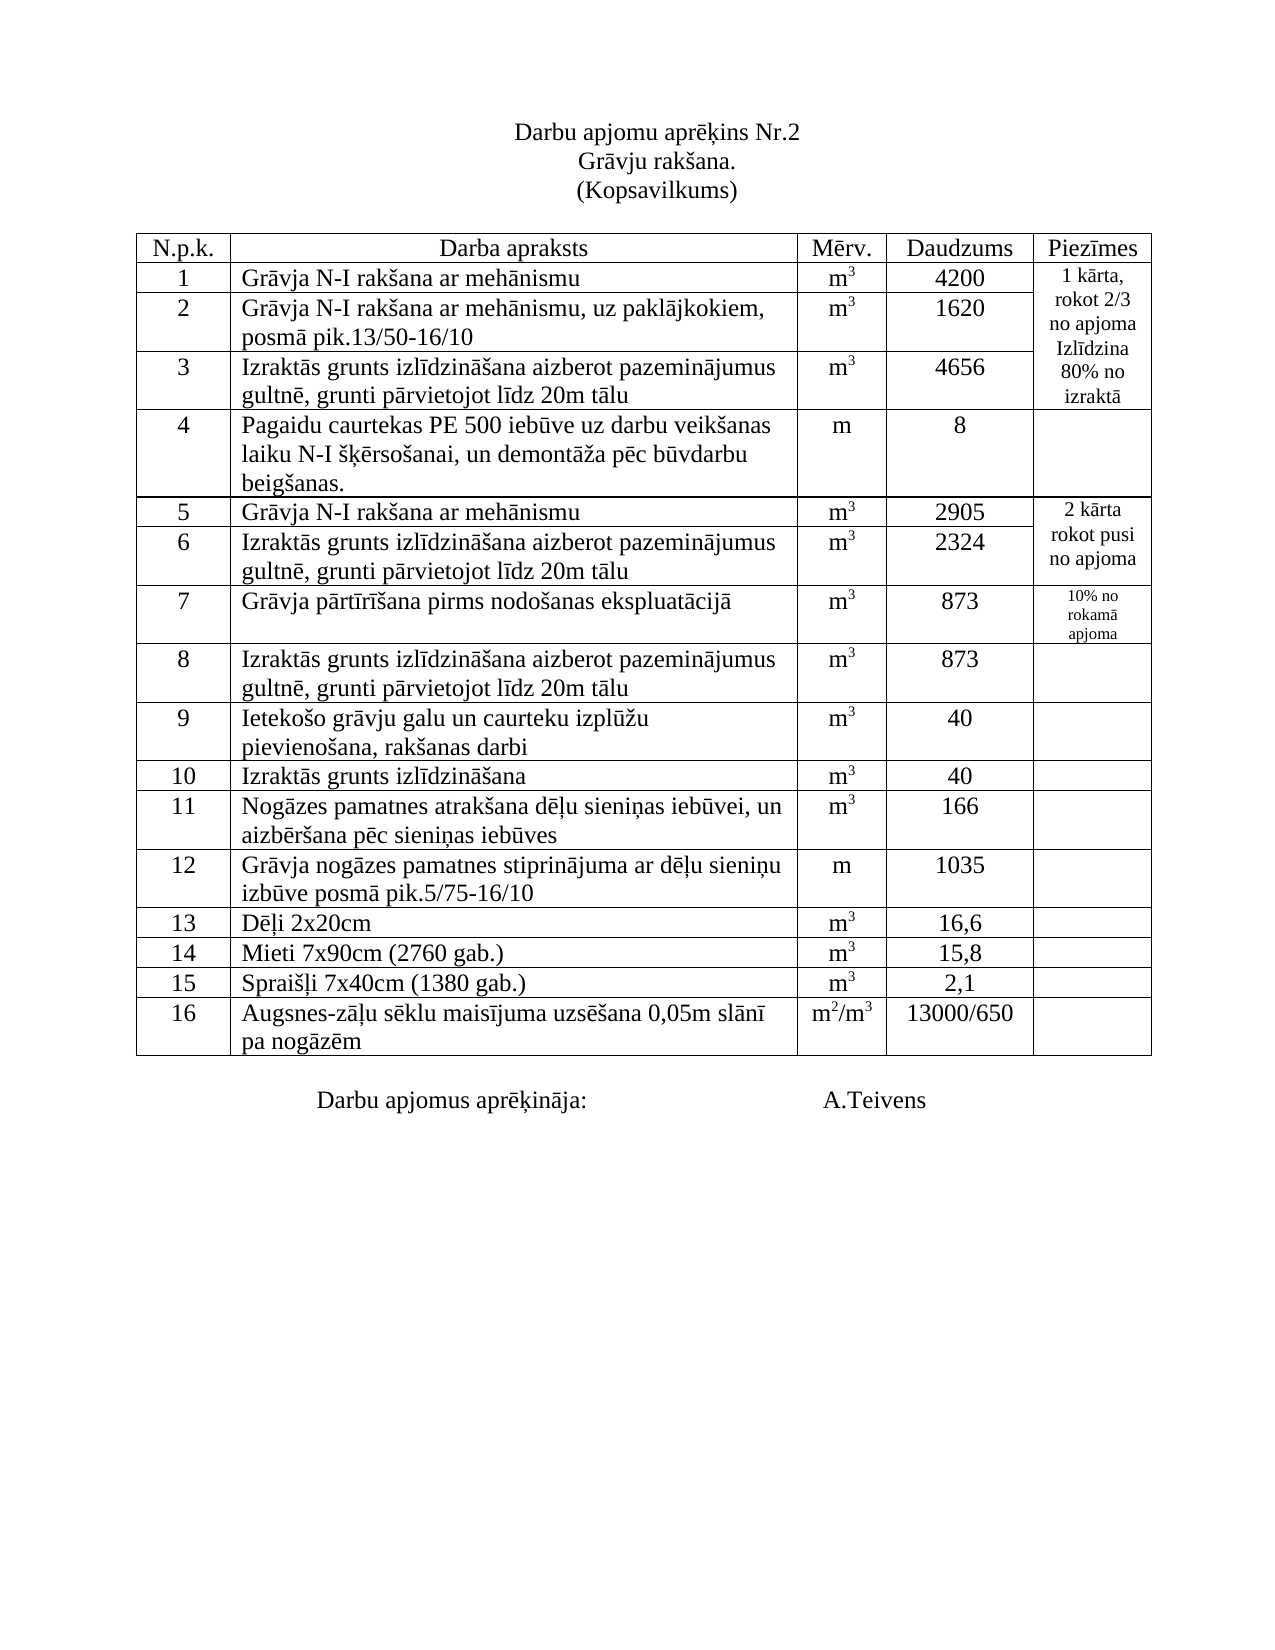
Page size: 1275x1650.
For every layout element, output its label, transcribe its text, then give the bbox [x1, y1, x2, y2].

table_cell 2,1 [887, 968, 1033, 997]
text Darbu apjomus aprēķināja: A.Teivens [110, 1085, 1166, 1114]
table_cell Grāvja N-I rakšana ar mehānismu [231, 498, 797, 526]
table_cell m [798, 850, 886, 907]
table_cell m3 [798, 908, 886, 937]
table_cell m3 [798, 498, 886, 526]
table_cell 13 [137, 908, 230, 937]
table_header Daudzums [887, 234, 1033, 262]
table_cell Grāvja nogāzes pamatnes stiprinājuma ar dēļu sieniņu izbūve posmā pik.5/75-16/10 [231, 850, 797, 907]
table_cell m3 [798, 293, 886, 351]
table_cell Dēļi 2x20cm [231, 908, 797, 937]
table_cell 1620 [887, 293, 1033, 351]
table_cell 10 [137, 761, 230, 790]
table_cell 13000/650 [887, 998, 1033, 1055]
table_cell 14 [137, 938, 230, 967]
table_cell [1034, 968, 1151, 997]
text Grāvju rakšana. [110, 146, 1166, 175]
table_cell m3 [798, 761, 886, 790]
table_cell m [798, 410, 886, 496]
table_cell m3 [798, 703, 886, 760]
table_cell 15 [137, 968, 230, 997]
table_cell 1 kārta, rokot 2/3 no apjoma Izlīdzina 80% no izraktā [1034, 263, 1151, 409]
text (Kopsavilkums) [110, 175, 1166, 204]
table_cell Izraktās grunts izlīdzināšana aizberot pazeminājumus gultnē, grunti pārvietojot līdz 20m tālu [231, 352, 797, 409]
table_cell m3 [798, 527, 886, 585]
table_cell 166 [887, 791, 1033, 849]
table_cell 15,8 [887, 938, 1033, 967]
table_cell Mieti 7x90cm (2760 gab.) [231, 938, 797, 967]
table_cell Grāvja pārtīrīšana pirms nodošanas ekspluatācijā [231, 586, 797, 643]
table_cell 3 [137, 352, 230, 409]
table_cell 1035 [887, 850, 1033, 907]
table_cell [1034, 938, 1151, 967]
table_cell 8 [137, 644, 230, 702]
table_cell 5 [137, 498, 230, 526]
table_cell 6 [137, 527, 230, 585]
table_cell Izraktās grunts izlīdzināšana aizberot pazeminājumus gultnē, grunti pārvietojot līdz 20m tālu [231, 644, 797, 702]
table_cell 16 [137, 998, 230, 1055]
table_header Mērv. [798, 234, 886, 262]
table_cell Izraktās grunts izlīdzināšana aizberot pazeminājumus gultnē, grunti pārvietojot līdz 20m tālu [231, 527, 797, 585]
table_cell 4200 [887, 263, 1033, 292]
table_cell 40 [887, 703, 1033, 760]
text Darbu apjomu aprēķins Nr.2 [110, 117, 1166, 146]
table_cell Augsnes-zāļu sēklu maisījuma uzsēšana 0,05m slānī pa nogāzēm [231, 998, 797, 1055]
table_cell [1034, 908, 1151, 937]
table_cell [1034, 703, 1151, 760]
table_cell m3 [798, 644, 886, 702]
table_cell 10% no rokamā apjoma [1034, 586, 1151, 643]
table_header Darba apraksts [231, 234, 797, 262]
table_cell m3 [798, 968, 886, 997]
table_cell 873 [887, 586, 1033, 643]
table_cell m3 [798, 791, 886, 849]
table_cell 2905 [887, 498, 1033, 526]
table_cell [1034, 850, 1151, 907]
table_cell [1034, 761, 1151, 790]
table_cell Pagaidu caurtekas PE 500 iebūve uz darbu veikšanas laiku N-I šķērsošanai, un demontāža pēc būvdarbu beigšanas. [231, 410, 797, 496]
table_cell Grāvja N-I rakšana ar mehānismu, uz paklājkokiem, posmā pik.13/50-16/10 [231, 293, 797, 351]
table_cell 40 [887, 761, 1033, 790]
table_cell 16,6 [887, 908, 1033, 937]
table_cell Spraišļi 7x40cm (1380 gab.) [231, 968, 797, 997]
table_cell 873 [887, 644, 1033, 702]
table_cell Izraktās grunts izlīdzināšana [231, 761, 797, 790]
table_cell 4 [137, 410, 230, 496]
table_cell 4656 [887, 352, 1033, 409]
table_cell 11 [137, 791, 230, 849]
table_cell m2/m3 [798, 998, 886, 1055]
table_cell 1 [137, 263, 230, 292]
table_cell 12 [137, 850, 230, 907]
table_cell [1034, 644, 1151, 702]
table_cell 7 [137, 586, 230, 643]
table_cell Nogāzes pamatnes atrakšana dēļu sieniņas iebūvei, un aizbēršana pēc sieniņas iebūves [231, 791, 797, 849]
table_cell 8 [887, 410, 1033, 496]
table_cell [1034, 410, 1151, 496]
table_cell Ietekošo grāvju galu un caurteku izplūžu pievienošana, rakšanas darbi [231, 703, 797, 760]
table_header N.p.k. [137, 234, 230, 262]
table_cell m3 [798, 263, 886, 292]
table_cell 2324 [887, 527, 1033, 585]
table_cell 2 [137, 293, 230, 351]
table_cell 2 kārta rokot pusi no apjoma [1034, 498, 1151, 585]
table_header Piezīmes [1034, 234, 1151, 262]
table_cell Grāvja N-I rakšana ar mehānismu [231, 263, 797, 292]
table_cell [1034, 791, 1151, 849]
table_cell m3 [798, 352, 886, 409]
table_cell m3 [798, 938, 886, 967]
table_cell 9 [137, 703, 230, 760]
table_cell m3 [798, 586, 886, 643]
table_cell [1034, 998, 1151, 1055]
